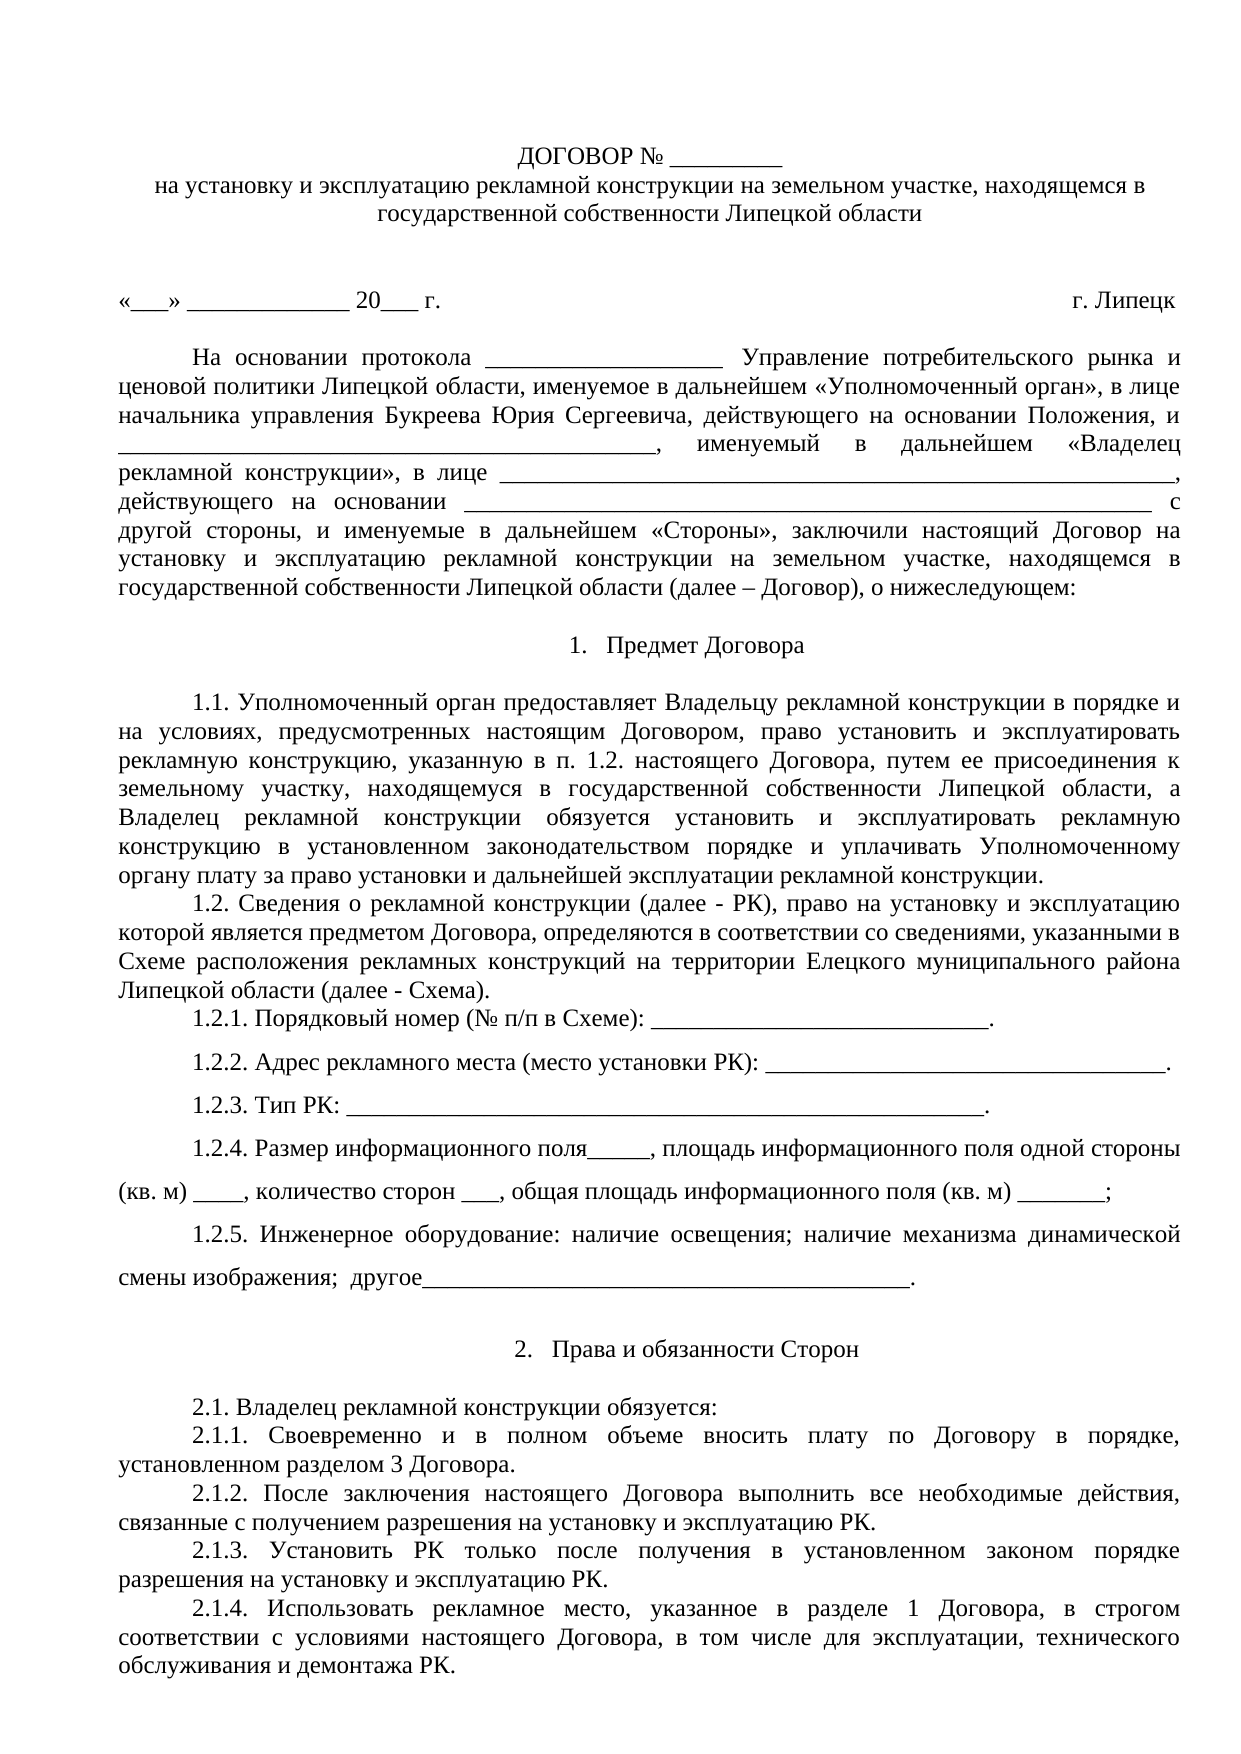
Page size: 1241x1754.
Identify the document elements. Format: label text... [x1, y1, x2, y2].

text На основании протокола ___________________ Управление потребительского рынка и ценовой политики Липецкой области, именуемое в дальнейшем «Уполномоченный орган», в лице начальника управления Букреева Юрия Сергеевича, действующего на основании Положения, и ___________________________________________, именуемый в дальнейшем «Владелец рекламной конструкции», в лице ______________________________________________________, действующего на основании _______________________________________________________ с другой стороны, и именуемые в дальнейшем «Стороны», заключили настоящий Договор на установку и эксплуатацию рекламной конструкции на земельном участке, находящемся в государственной собственности Липецкой области (далее – Договор), о нижеследующем: [118, 342, 1181, 601]
list Права и обязанности Сторон [192, 1334, 1181, 1363]
text 1.2.2. Адрес рекламного места (место установки РК): ________________________________. [118, 1047, 1181, 1075]
text 1.2.5. Инженерное оборудование: наличие освещения; наличие механизма динамической смены изображения; другое_______________________________________. [118, 1219, 1181, 1291]
list Предмет Договора [192, 630, 1181, 658]
text 2.1.3. Установить РК только после получения в установленном законом порядке разрешения на установку и эксплуатацию РК. [118, 1535, 1181, 1593]
text 2.1.4. Использовать рекламное место, указанное в разделе 1 Договора, в строгом соответствии с условиями настоящего Договора, в том числе для эксплуатации, технического обслуживания и демонтажа РК. [118, 1593, 1181, 1679]
text 1.2.1. Порядковый номер (№ п/п в Схеме): ___________________________. [118, 1003, 1181, 1032]
text 2.1.2. После заключения настоящего Договора выполнить все необходимые действия, связанные с получением разрешения на установку и эксплуатацию РК. [118, 1478, 1181, 1535]
text 1.1. Уполномоченный орган предоставляет Владельцу рекламной конструкции в порядке и на условиях, предусмотренных настоящим Договором, право установить и эксплуатировать рекламную конструкцию, указанную в п. 1.2. настоящего Договора, путем ее присоединения к земельному участку, находящемуся в государственной собственности Липецкой области, а Владелец рекламной конструкции обязуется установить и эксплуатировать рекламную конструкцию в установленном законодательством порядке и уплачивать Уполномоченному органу плату за право установки и дальнейшей эксплуатации рекламной конструкции. [118, 687, 1181, 888]
text 2.1.1. Своевременно и в полном объеме вносить плату по Договору в порядке, установленном разделом 3 Договора. [118, 1420, 1181, 1478]
text 2.1. Владелец рекламной конструкции обязуется: [118, 1392, 1181, 1420]
title на установку и эксплуатацию рекламной конструкции на земельном участке, находящемся в государственной собственности Липецкой области [118, 170, 1181, 227]
title «___» _____________ 20___ г. г. Липецк [118, 285, 1181, 313]
text 1.2.4. Размер информационного поля_____, площадь информационного поля одной стороны (кв. м) ____, количество сторон ___, общая площадь информационного поля (кв. м) _______; [118, 1133, 1181, 1205]
text 1.2.3. Тип РК: ___________________________________________________. [118, 1090, 1181, 1118]
title ДОГОВОР № _________ [118, 141, 1181, 170]
text 1.2. Сведения о рекламной конструкции (далее - РК), право на установку и эксплуатацию которой является предметом Договора, определяются в соответствии со сведениями, указанными в Схеме расположения рекламных конструкций на территории Елецкого муниципального района Липецкой области (далее - Схема). [118, 888, 1181, 1003]
